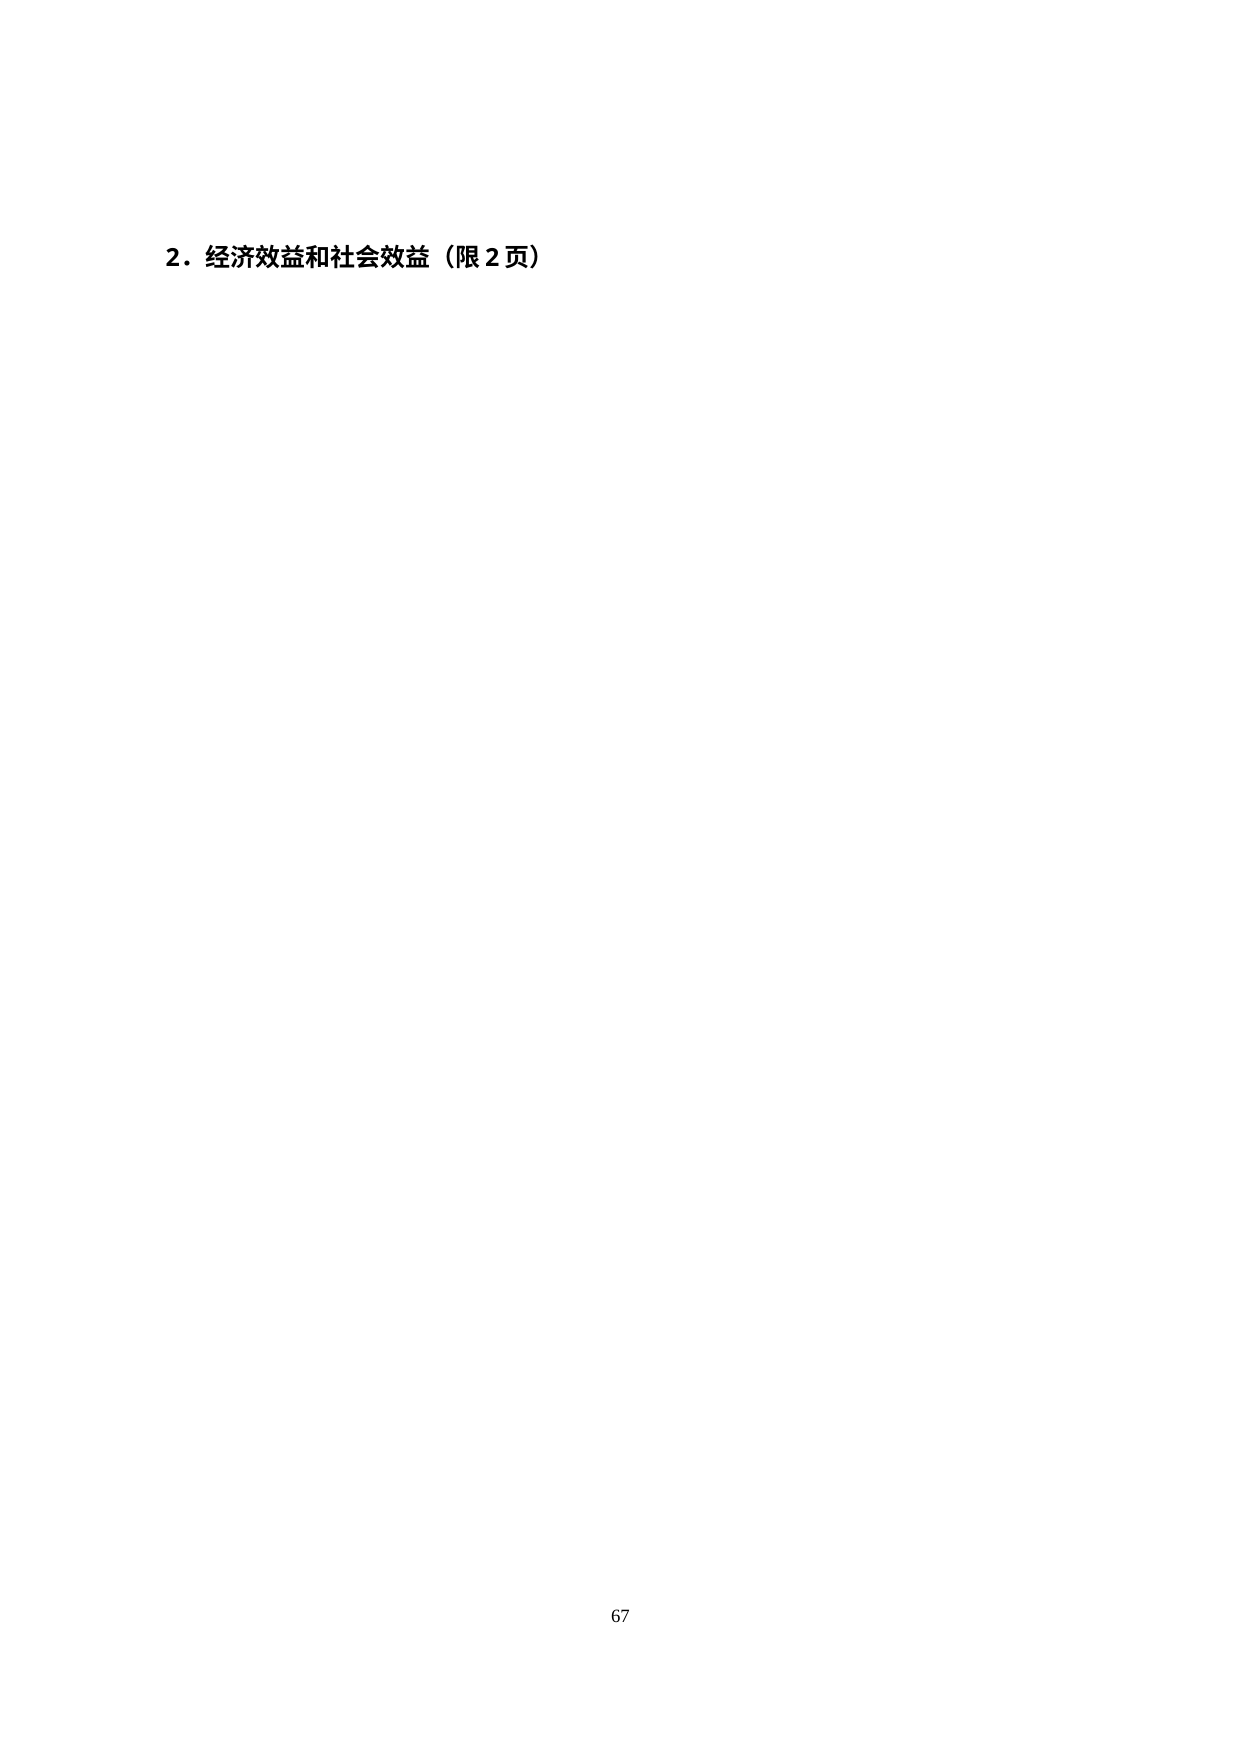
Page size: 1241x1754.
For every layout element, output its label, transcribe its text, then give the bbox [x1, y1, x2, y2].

text 2．经济效益和社会效益（限2页） [165, 237, 1075, 273]
